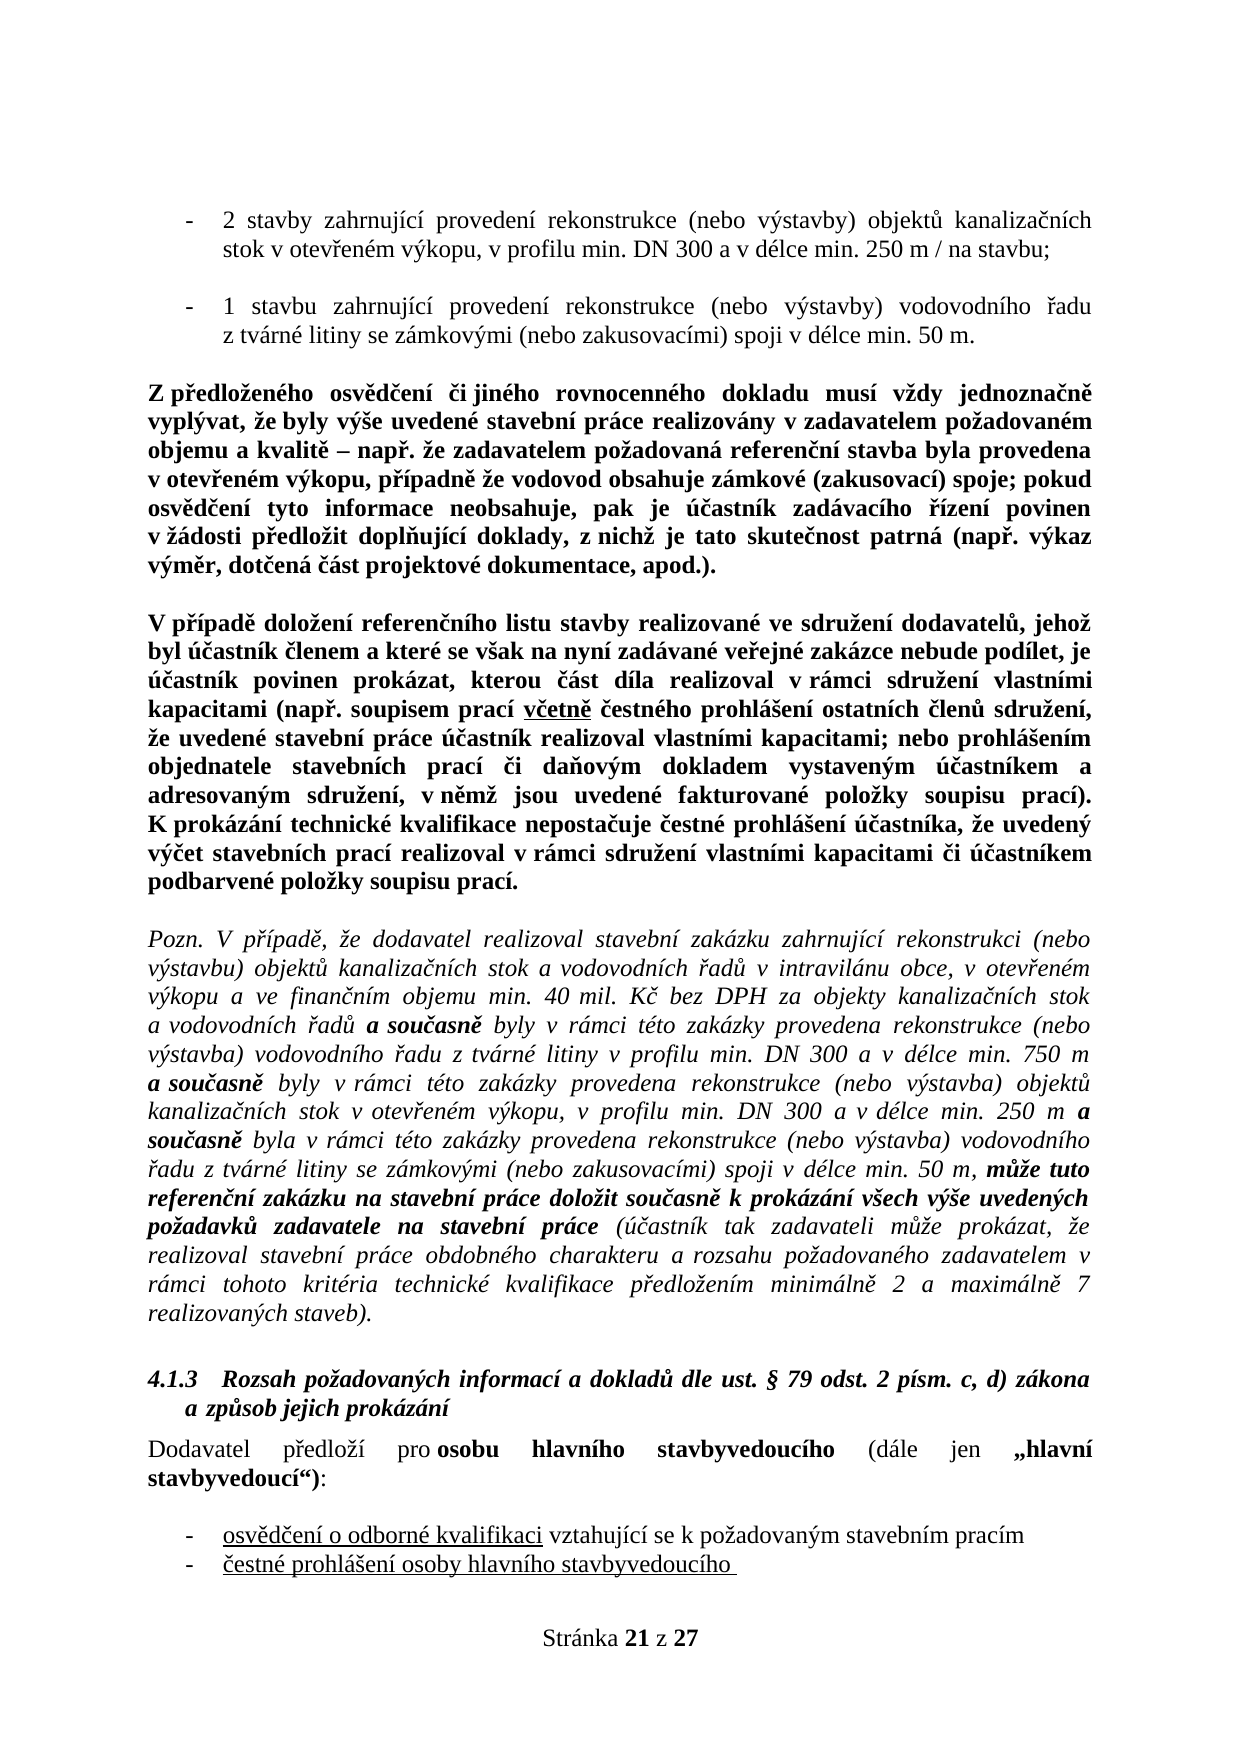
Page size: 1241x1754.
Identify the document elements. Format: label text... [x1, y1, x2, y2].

text Pozn. V případě, že dodavatel realizoval stavební zakázku zahrnující rekonstrukci (nebo výstavbu) objektů kanalizačních stok a vodovodních řadů v intravilánu obce, v otevřeném výkopu a ve finančním objemu min. 40 mil. Kč bez DPH za objekty kanalizačních stok a vodovodních řadů a současně byly v rámci této zakázky provedena rekonstrukce (nebo výstavba) vodovodního řadu z tvárné litiny v profilu min. DN 300 a v délce min. 750 m a současně byly v rámci této zakázky provedena rekonstrukce (nebo výstavba) objektů kanalizačních stok v otevřeném výkopu, v profilu min. DN 300 a v délce min. 250 m a současně byla v rámci této zakázky provedena rekonstrukce (nebo výstavba) vodovodního řadu z tvárné litiny se zámkovými (nebo zakusovacími) spoji v délce min. 50 m, může tuto referenční zakázku na stavební práce doložit současně k prokázání všech výše uvedených požadavků zadavatele na stavební práce (účastník tak zadavateli může prokázat, že realizoval stavební práce obdobného charakteru a rozsahu požadovaného zadavatelem v rámci tohoto kritéria technické kvalifikace předložením minimálně 2 a maximálně 7 realizovaných staveb). [148, 924, 1093, 1326]
text Dodavatel předloží pro osobu hlavního stavbyvedoucího (dále jen „hlavní stavbyvedoucí“): [148, 1434, 1093, 1491]
list čestné prohlášení osoby hlavního stavbyvedoucího [185, 1549, 1093, 1578]
list osvědčení o odborné kvalifikaci vztahující se k požadovaným stavebním pracím [185, 1520, 1093, 1549]
list 2 stavby zahrnující provedení rekonstrukce (nebo výstavby) objektů kanalizačních stok v otevřeném výkopu, v profilu min. DN 300 a v délce min. 250 m / na stavbu; [185, 205, 1093, 263]
text V případě doložení referenčního listu stavby realizované ve sdružení dodavatelů, jehož byl účastník členem a které se však na nyní zadávané veřejné zakázce nebude podílet, je účastník povinen prokázat, kterou část díla realizoval v rámci sdružení vlastními kapacitami (např. soupisem prací včetně čestného prohlášení ostatních členů sdružení, že uvedené stavební práce účastník realizoval vlastními kapacitami; nebo prohlášením objednatele stavebních prací či daňovým dokladem vystaveným účastníkem a adresovaným sdružení, v němž jsou uvedené fakturované položky soupisu prací). K prokázání technické kvalifikace nepostačuje čestné prohlášení účastníka, že uvedený výčet stavebních prací realizoval v rámci sdružení vlastními kapacitami či účastníkem podbarvené položky soupisu prací. [148, 608, 1093, 895]
list 1 stavbu zahrnující provedení rekonstrukce (nebo výstavby) vodovodního řadu z tvárné litiny se zámkovými (nebo zakusovacími) spoji v délce min. 50 m. [185, 291, 1093, 349]
subtitle Rozsah požadovaných informací a dokladů dle ust. § 79 odst. 2 písm. c, d) zákona a způsob jejich prokázání [148, 1364, 1093, 1421]
text Z předloženého osvědčení či jiného rovnocenného dokladu musí vždy jednoznačně vyplývat, že byly výše uvedené stavební práce realizovány v zadavatelem požadovaném objemu a kvalitě – např. že zadavatelem požadovaná referenční stavba byla provedena v otevřeném výkopu, případně že vodovod obsahuje zámkové (zakusovací) spoje; pokud osvědčení tyto informace neobsahuje, pak je účastník zadávacího řízení povinen v žádosti předložit doplňující doklady, z nichž je tato skutečnost patrná (např. výkaz výměr, dotčená část projektové dokumentace, apod.). [148, 378, 1093, 579]
